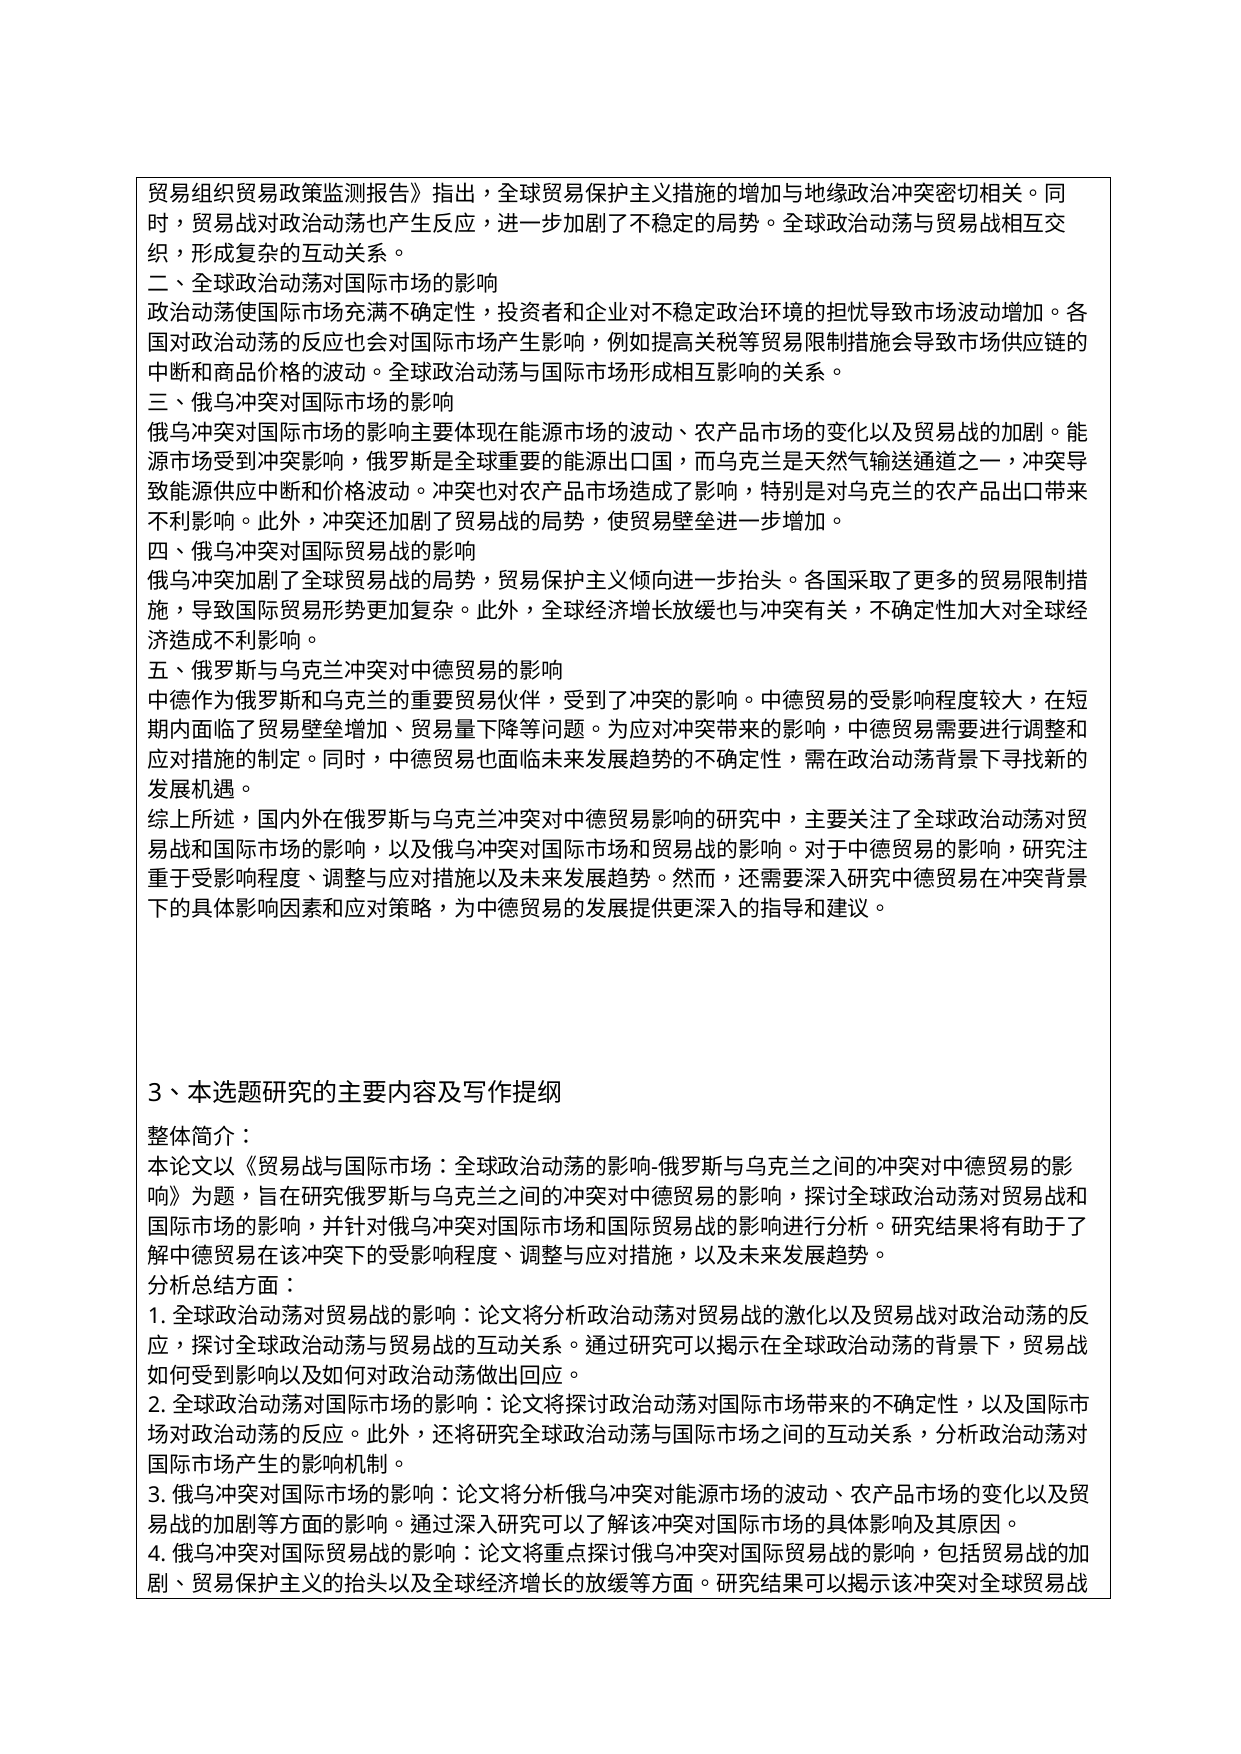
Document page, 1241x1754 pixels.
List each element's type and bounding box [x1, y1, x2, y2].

table_header [137, 178, 1110, 1598]
